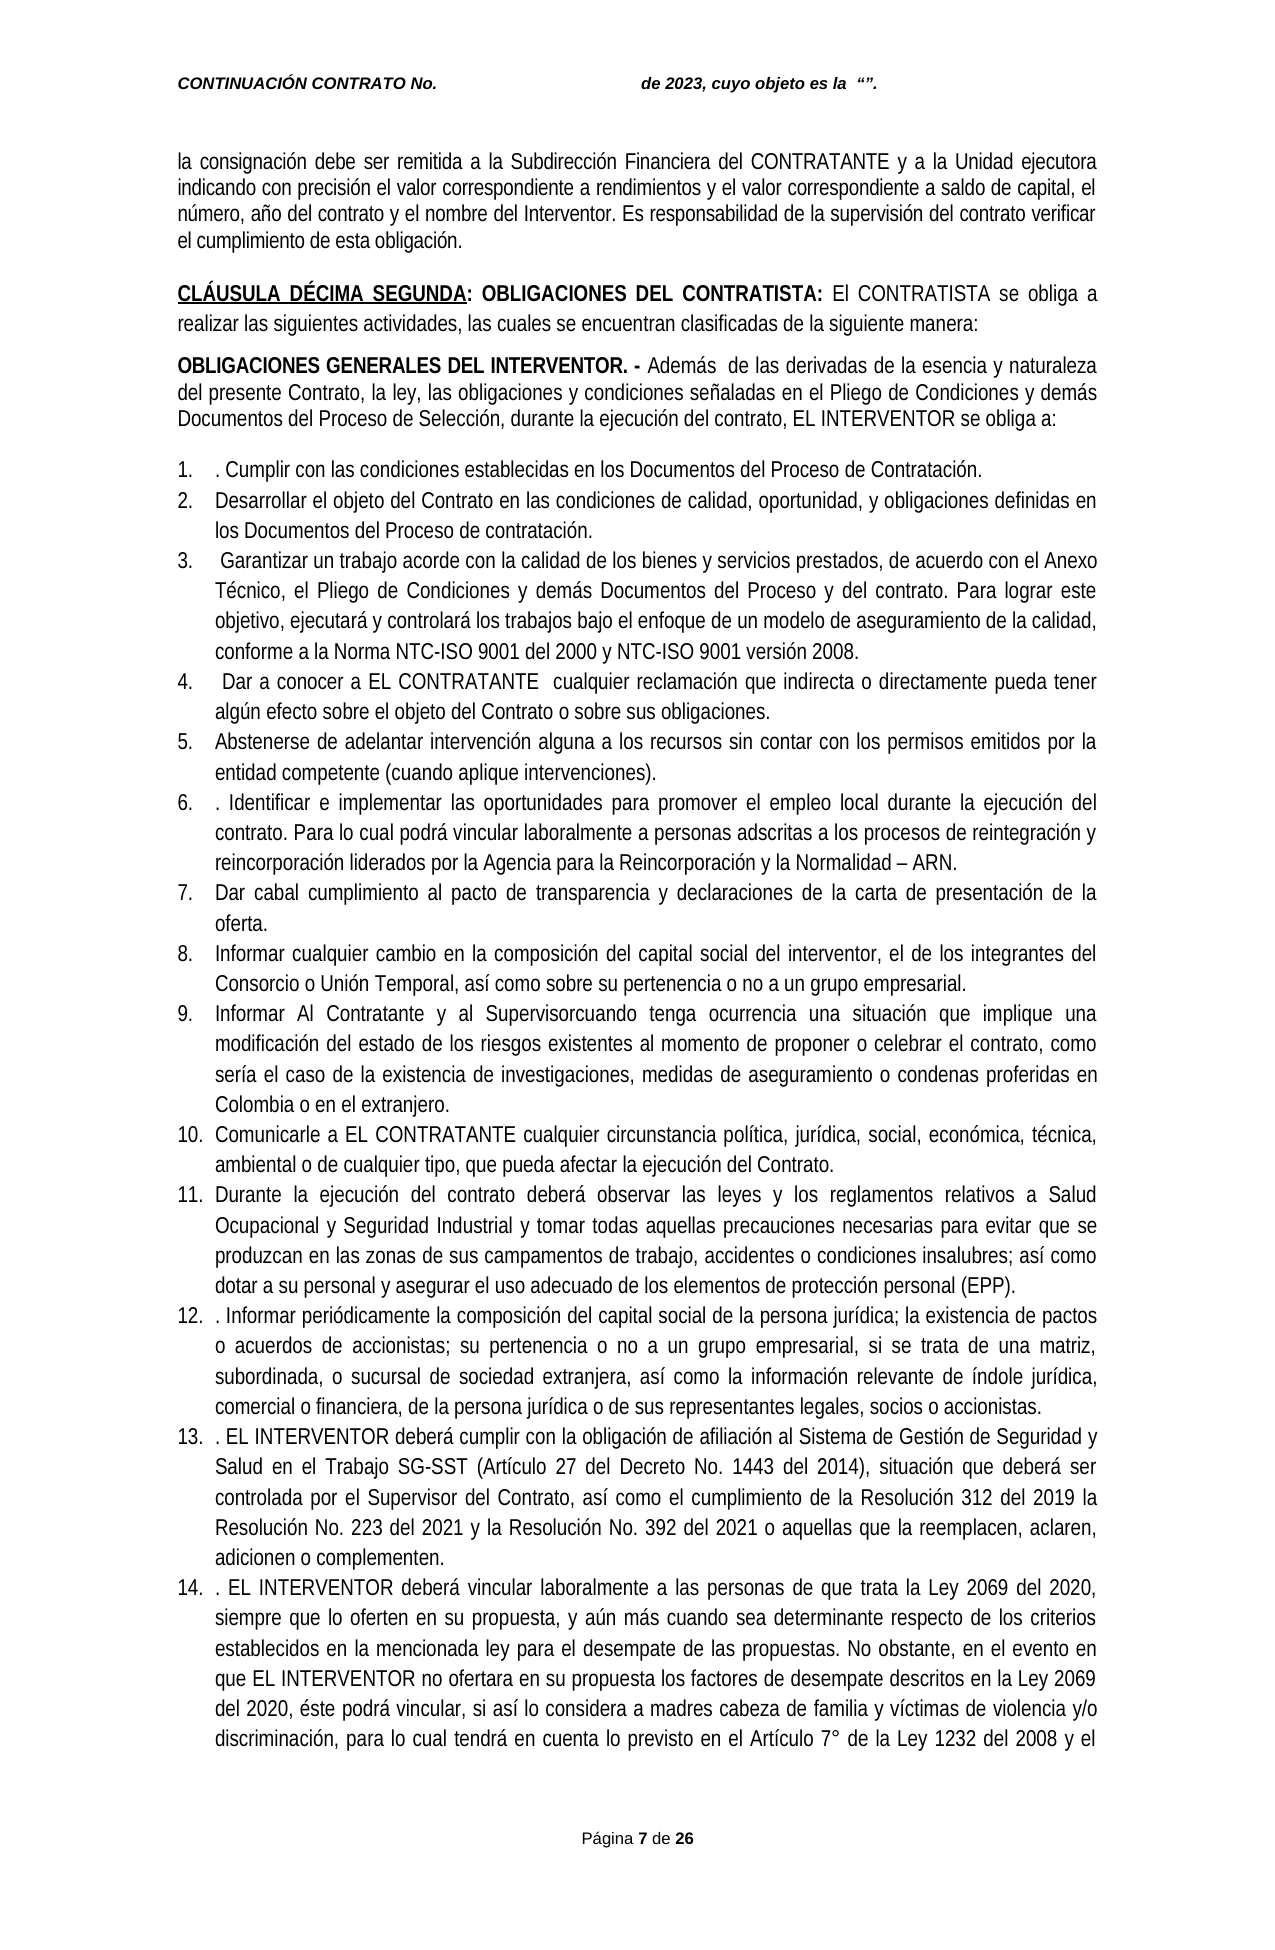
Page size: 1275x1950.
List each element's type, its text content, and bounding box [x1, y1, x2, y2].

list . Informar periódicamente la composición del capital social de la persona jurídica; la existencia de pactos o acuerdos de accionistas; su pertenencia o no a un grupo empresarial, si se trata de una matriz, subordinada, o sucursal de sociedad extranjera, así como la información relevante de índole jurídica, comercial o financiera, de la persona jurídica o de sus representantes legales, socios o accionistas. [177, 1302, 1098, 1419]
text CLÁUSULA DÉCIMA SEGUNDA: OBLIGACIONES DEL CONTRATISTA: El CONTRATISTA se obliga a realizar las siguientes actividades, las cuales se encuentran clasificadas de la siguiente manera: [177, 279, 1098, 336]
list Informar cualquier cambio en la composición del capital social del interventor, el de los integrantes del Consorcio o Unión Temporal, así como sobre su pertenencia o no a un grupo empresarial. [177, 940, 1098, 996]
list Comunicarle a EL CONTRATANTE cualquier circunstancia política, jurídica, social, económica, técnica, ambiental o de cualquier tipo, que pueda afectar la ejecución del Contrato. [177, 1121, 1098, 1178]
list . Identificar e implementar las oportunidades para promover el empleo local durante la ejecución del contrato. Para lo cual podrá vincular laboralmente a personas adscritas a los procesos de reintegración y reincorporación liderados por la Agencia para la Reincorporación y la Normalidad – ARN. [177, 789, 1098, 876]
list Dar cabal cumplimiento al pacto de transparencia y declaraciones de la carta de presentación de la oferta. [177, 879, 1098, 936]
list Informar Al Contratante y al Supervisorcuando tenga ocurrencia una situación que implique una modificación del estado de los riesgos existentes al momento de proponer o celebrar el contrato, como sería el caso de la existencia de investigaciones, medidas de aseguramiento o condenas proferidas en Colombia o en el extranjero. [177, 1000, 1098, 1117]
list Dar a conocer a EL CONTRATANTE cualquier reclamación que indirecta o directamente pueda tener algún efecto sobre el objeto del Contrato o sobre sus obligaciones. [177, 668, 1098, 724]
list Abstenerse de adelantar intervención alguna a los recursos sin contar con los permisos emitidos por la entidad competente (cuando aplique intervenciones). [177, 728, 1098, 785]
list . EL INTERVENTOR deberá cumplir con la obligación de afiliación al Sistema de Gestión de Seguridad y Salud en el Trabajo SG-SST (Artículo 27 del Decreto No. 1443 del 2014), situación que deberá ser controlada por el Supervisor del Contrato, así como el cumplimiento de la Resolución 312 del 2019 la Resolución No. 223 del 2021 y la Resolución No. 392 del 2021 o aquellas que la reemplacen, aclaren, adicionen o complementen. [177, 1423, 1098, 1570]
list . Cumplir con las condiciones establecidas en los Documentos del Proceso de Contratación. [177, 456, 1098, 483]
list Garantizar un trabajo acorde con la calidad de los bienes y servicios prestados, de acuerdo con el Anexo Técnico, el Pliego de Condiciones y demás Documentos del Proceso y del contrato. Para lograr este objetivo, ejecutará y controlará los trabajos bajo el enfoque de un modelo de aseguramiento de la calidad, conforme a la Norma NTC-ISO 9001 del 2000 y NTC-ISO 9001 versión 2008. [177, 547, 1098, 664]
text OBLIGACIONES GENERALES DEL INTERVENTOR. - Además de las derivadas de la esencia y naturaleza del presente Contrato, la ley, las obligaciones y condiciones señaladas en el Pliego de Condiciones y demás Documentos del Proceso de Selección, durante la ejecución del contrato, EL INTERVENTOR se obliga a: [177, 352, 1098, 431]
list Desarrollar el objeto del Contrato en las condiciones de calidad, oportunidad, y obligaciones definidas en los Documentos del Proceso de contratación. [177, 487, 1098, 543]
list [177, 1574, 1098, 1752]
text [177, 148, 1098, 253]
list Durante la ejecución del contrato deberá observar las leyes y los reglamentos relativos a Salud Ocupacional y Seguridad Industrial y tomar todas aquellas precauciones necesarias para evitar que se produzcan en las zonas de sus campamentos de trabajo, accidentes o condiciones insalubres; así como dotar a su personal y asegurar el uso adecuado de los elementos de protección personal (EPP). [177, 1181, 1098, 1298]
